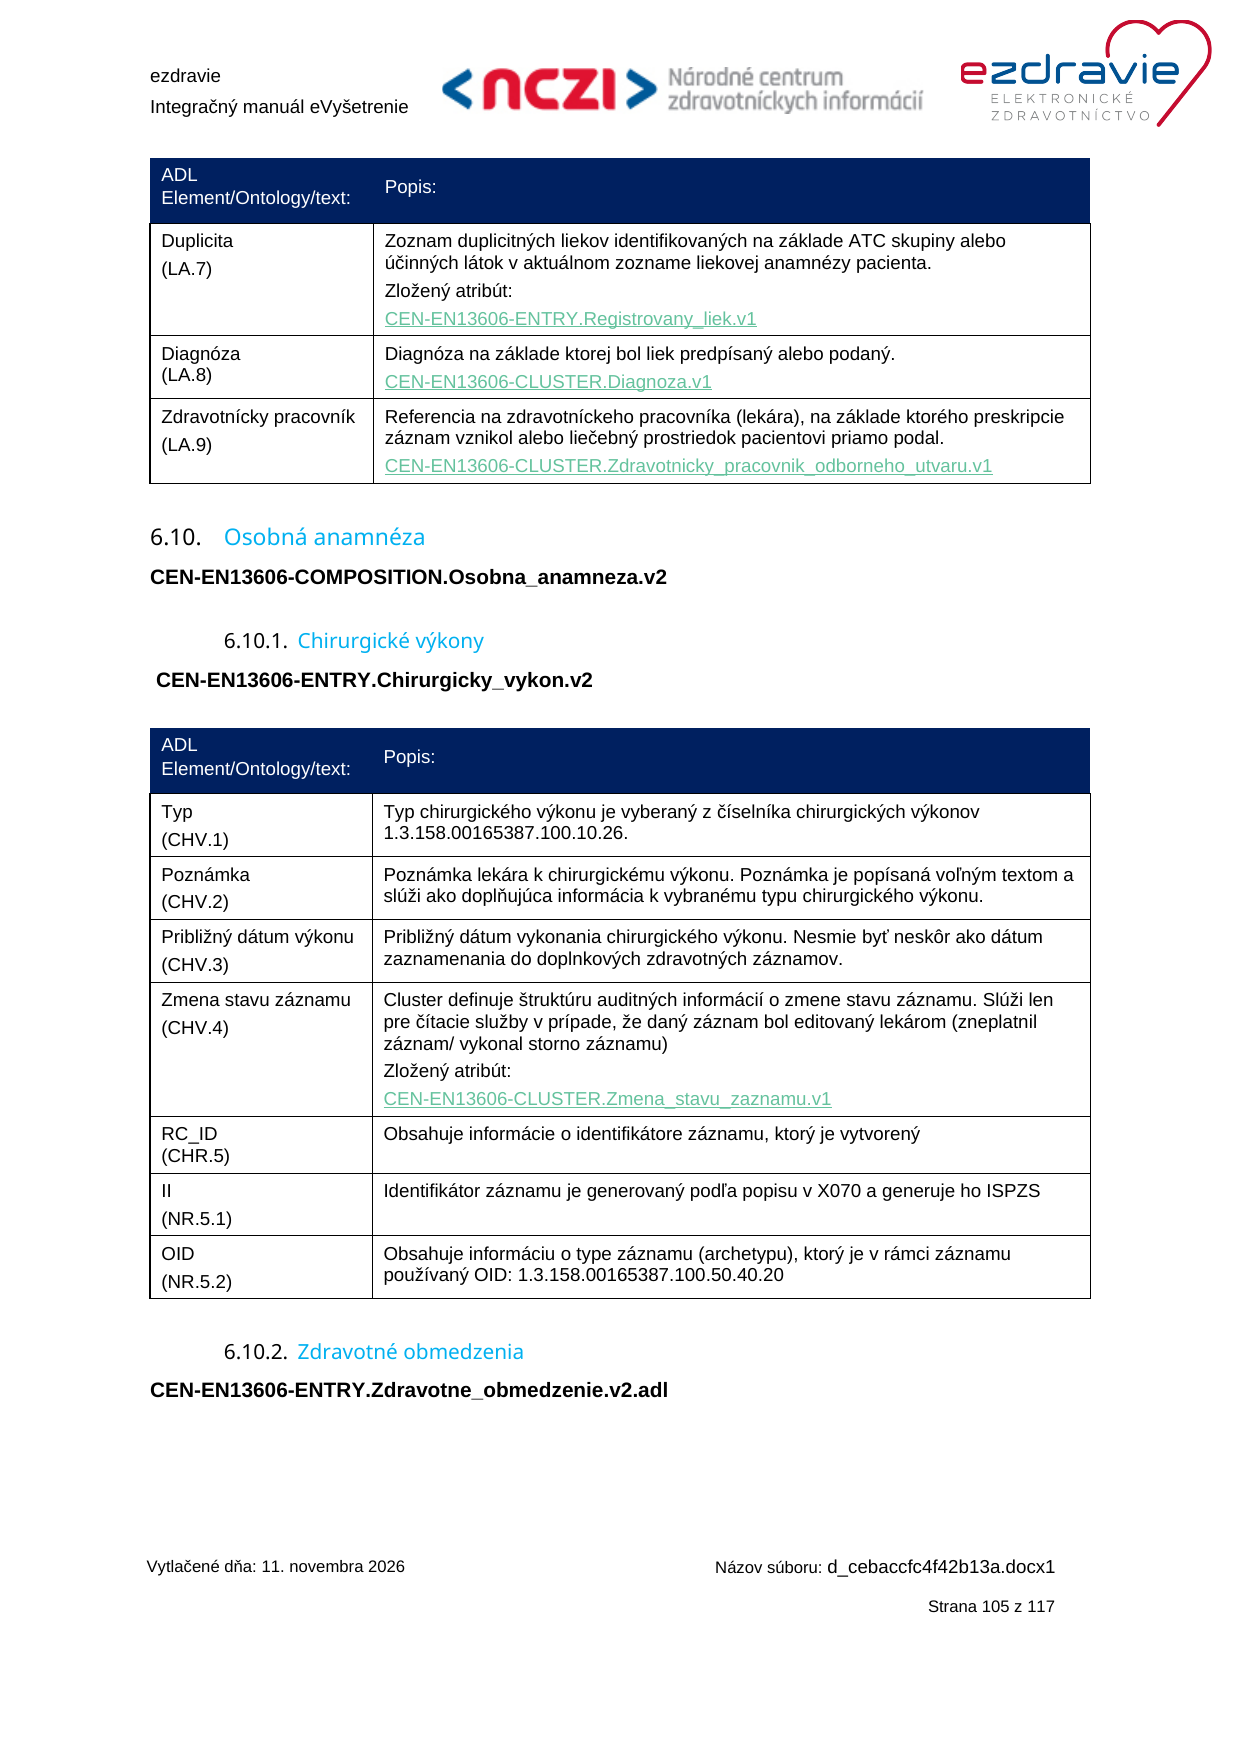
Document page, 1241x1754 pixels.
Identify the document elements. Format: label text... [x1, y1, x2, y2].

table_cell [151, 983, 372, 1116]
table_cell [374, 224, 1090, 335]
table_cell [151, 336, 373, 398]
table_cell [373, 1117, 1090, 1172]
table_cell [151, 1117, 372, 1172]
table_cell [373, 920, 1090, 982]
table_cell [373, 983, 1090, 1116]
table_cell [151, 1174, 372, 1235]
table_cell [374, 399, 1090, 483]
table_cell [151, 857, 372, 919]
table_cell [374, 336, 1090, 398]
subtitle Osobná anamnéza [150, 521, 1090, 552]
text CEN-EN13606-ENTRY.Chirurgicky_vykon.v2 [150, 667, 1090, 691]
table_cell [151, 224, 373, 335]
picture [442, 67, 924, 114]
picture [961, 20, 1212, 127]
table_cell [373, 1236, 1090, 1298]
subtitle Chirurgické výkony [224, 626, 1090, 655]
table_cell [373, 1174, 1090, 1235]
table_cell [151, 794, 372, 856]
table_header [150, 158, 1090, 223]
text CEN-EN13606-COMPOSITION.Osobna_anamneza.v2 [150, 565, 1090, 589]
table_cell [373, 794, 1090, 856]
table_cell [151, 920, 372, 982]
subtitle Zdravotné obmedzenia [224, 1337, 1090, 1365]
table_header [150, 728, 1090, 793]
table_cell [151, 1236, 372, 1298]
text CEN-EN13606-ENTRY.Zdravotne_obmedzenie.v2.adl [150, 1378, 1090, 1402]
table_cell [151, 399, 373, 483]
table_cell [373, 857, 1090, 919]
